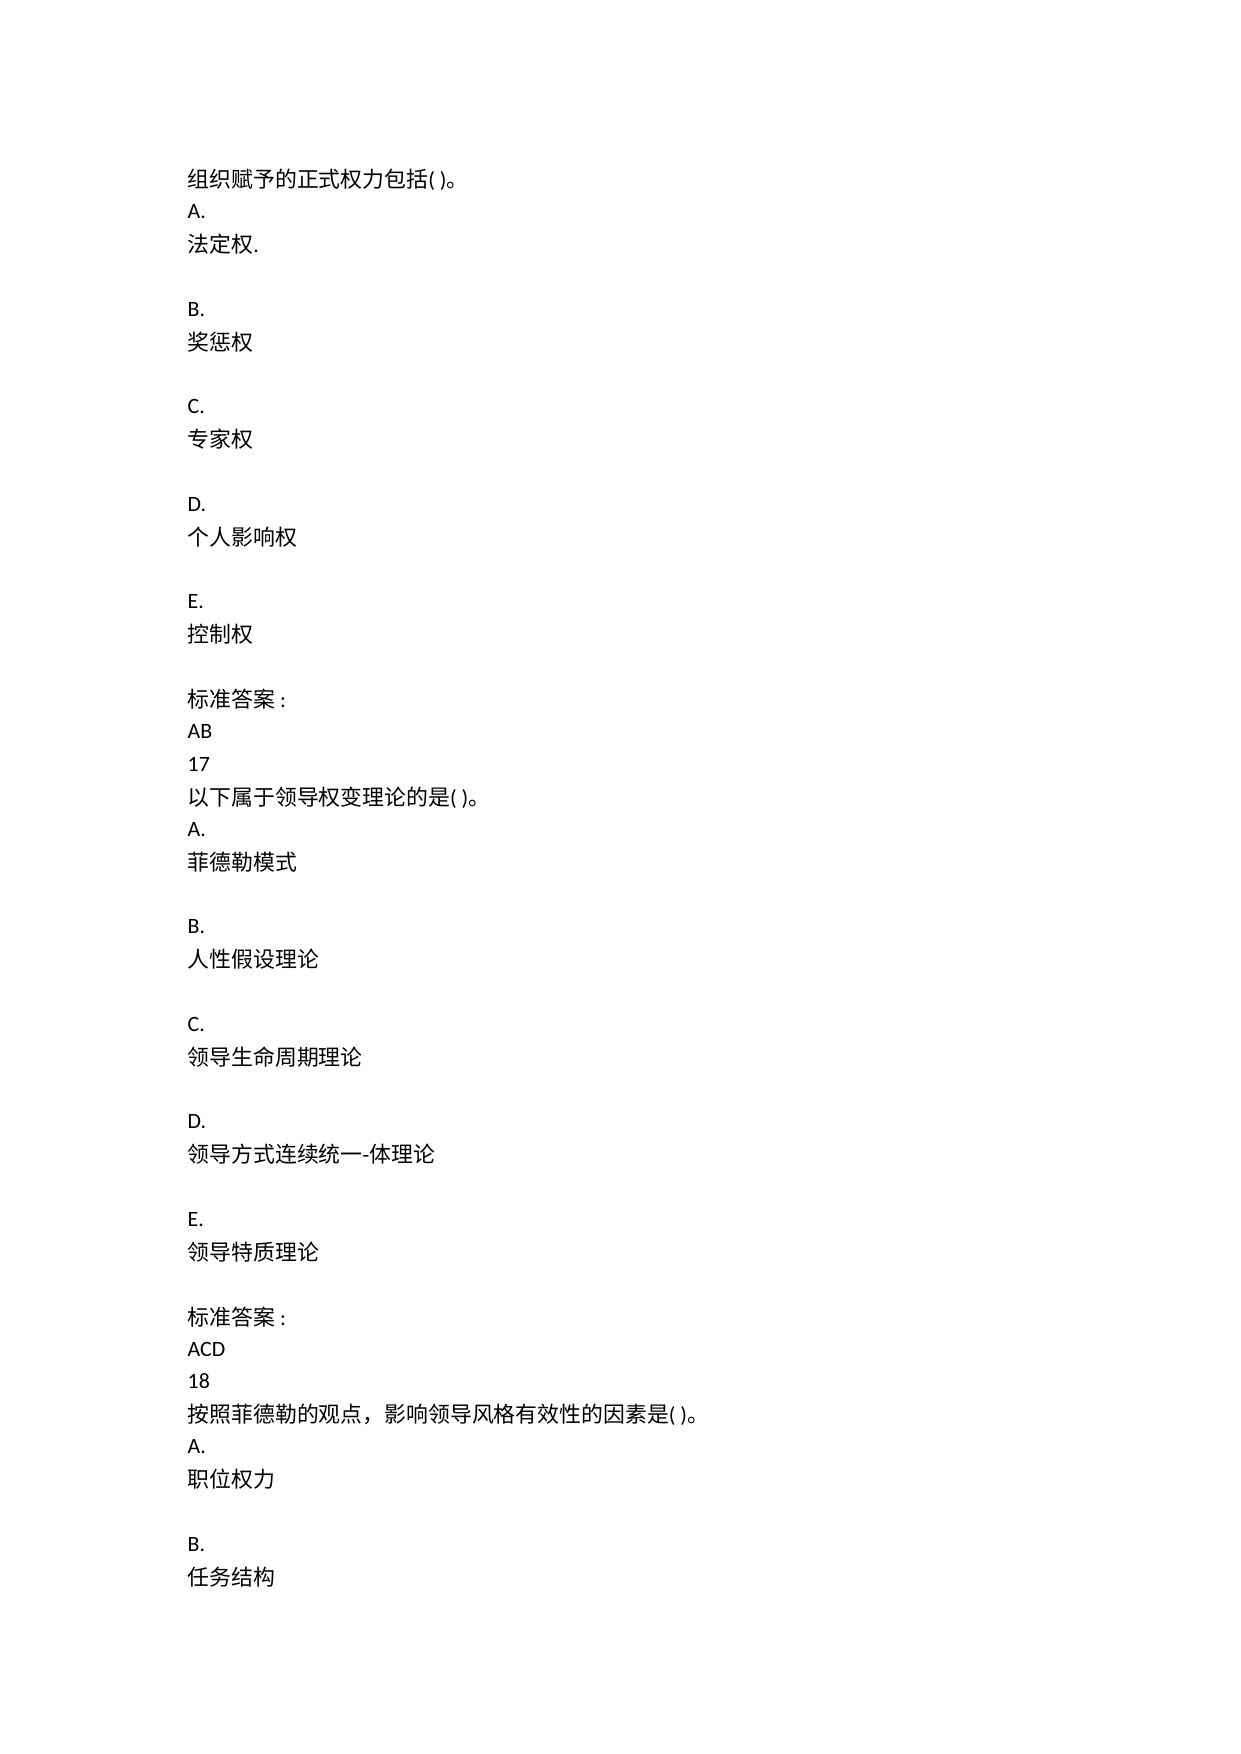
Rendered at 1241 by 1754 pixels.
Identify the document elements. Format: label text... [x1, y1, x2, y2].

text 领导生命周期理论 [187, 1039, 1053, 1072]
text 任务结构 [187, 1559, 1053, 1592]
text A. [187, 812, 1053, 844]
text 标准答案 : [187, 682, 1053, 714]
text E. [187, 584, 1053, 617]
text ACD [187, 1332, 1053, 1364]
text 专家权 [187, 422, 1053, 454]
text 18 [187, 1364, 1053, 1397]
text AB [187, 714, 1053, 747]
text E. [187, 1202, 1053, 1234]
text C. [187, 389, 1053, 422]
text B. [187, 1527, 1053, 1559]
text A. [187, 194, 1053, 227]
text 领导方式连续统一-体理论 [187, 1137, 1053, 1169]
text 职位权力 [187, 1462, 1053, 1494]
text 组织赋予的正式权力包括( )。 [187, 162, 1053, 194]
text 17 [187, 747, 1053, 779]
text 标准答案 : [187, 1299, 1053, 1332]
text C. [187, 1007, 1053, 1039]
text 奖惩权 [187, 324, 1053, 357]
text 控制权 [187, 617, 1053, 649]
text 个人影响权 [187, 519, 1053, 552]
text D. [187, 487, 1053, 519]
text 领导特质理论 [187, 1234, 1053, 1267]
text B. [187, 292, 1053, 324]
text 以下属于领导权变理论的是( )。 [187, 779, 1053, 812]
text 法定权. [187, 227, 1053, 259]
text 菲德勒模式 [187, 844, 1053, 877]
text 人性假设理论 [187, 942, 1053, 974]
text B. [187, 909, 1053, 942]
text D. [187, 1104, 1053, 1137]
text A. [187, 1429, 1053, 1462]
text 按照菲德勒的观点，影响领导风格有效性的因素是( )。 [187, 1397, 1053, 1429]
